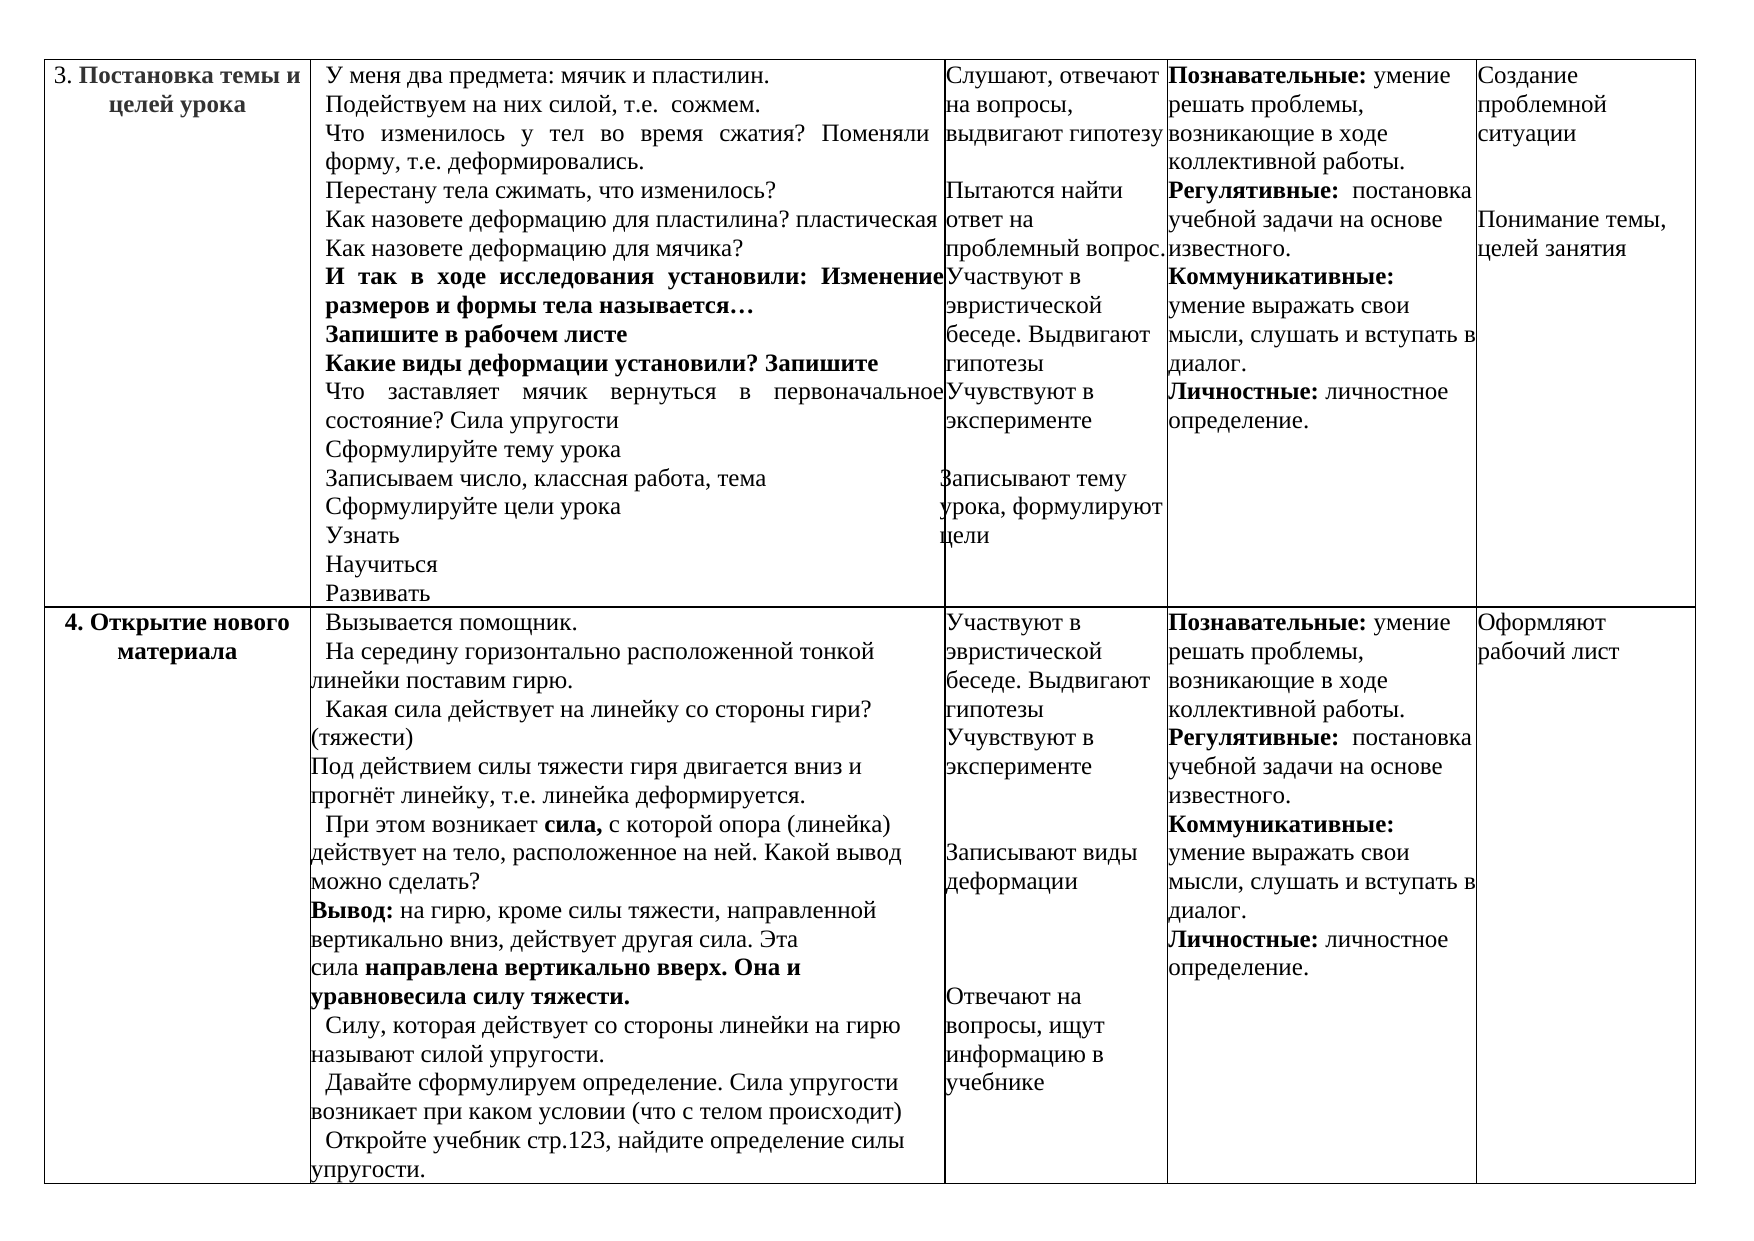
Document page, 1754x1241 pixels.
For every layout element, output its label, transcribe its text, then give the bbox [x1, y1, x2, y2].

table_cell Слушают, отвечают на вопросы, выдвигают гипотезу Пытаются найти ответ на проблемный вопрос. Участвуют в эвристической беседе. Выдвигают гипотезы Учувствуют в эксперименте Записывают тему урока, формулируют цели [946, 60, 1167, 606]
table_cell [1168, 608, 1476, 1182]
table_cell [45, 608, 310, 1182]
table_cell 3. Постановка темы и целей урока [45, 60, 310, 606]
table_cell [946, 608, 1167, 1182]
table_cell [1477, 608, 1695, 1182]
table_cell Создание проблемной ситуации Понимание темы, целей занятия [1477, 60, 1695, 606]
table_cell У меня два предмета: мячик и пластилин. Подействуем на них силой, т.е. сожмем. Что изменилось у тел во время сжатия? Поменяли форму, т.е. деформировались. Перестану тела сжимать, что изменилось? Как назовете деформацию для пластилина? пластическая Как назовете деформацию для мячика? И так в ходе исследования установили: Изменение размеров и формы тела называется… Запишите в рабочем листе Какие виды деформации установили? Запишите Что заставляет мячик вернуться в первоначальное состояние? Сила упругости Сформулируйте тему урока Записываем число, классная работа, тема Сформулируйте цели урока Узнать Научиться Развивать [311, 60, 944, 606]
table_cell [311, 608, 944, 1182]
